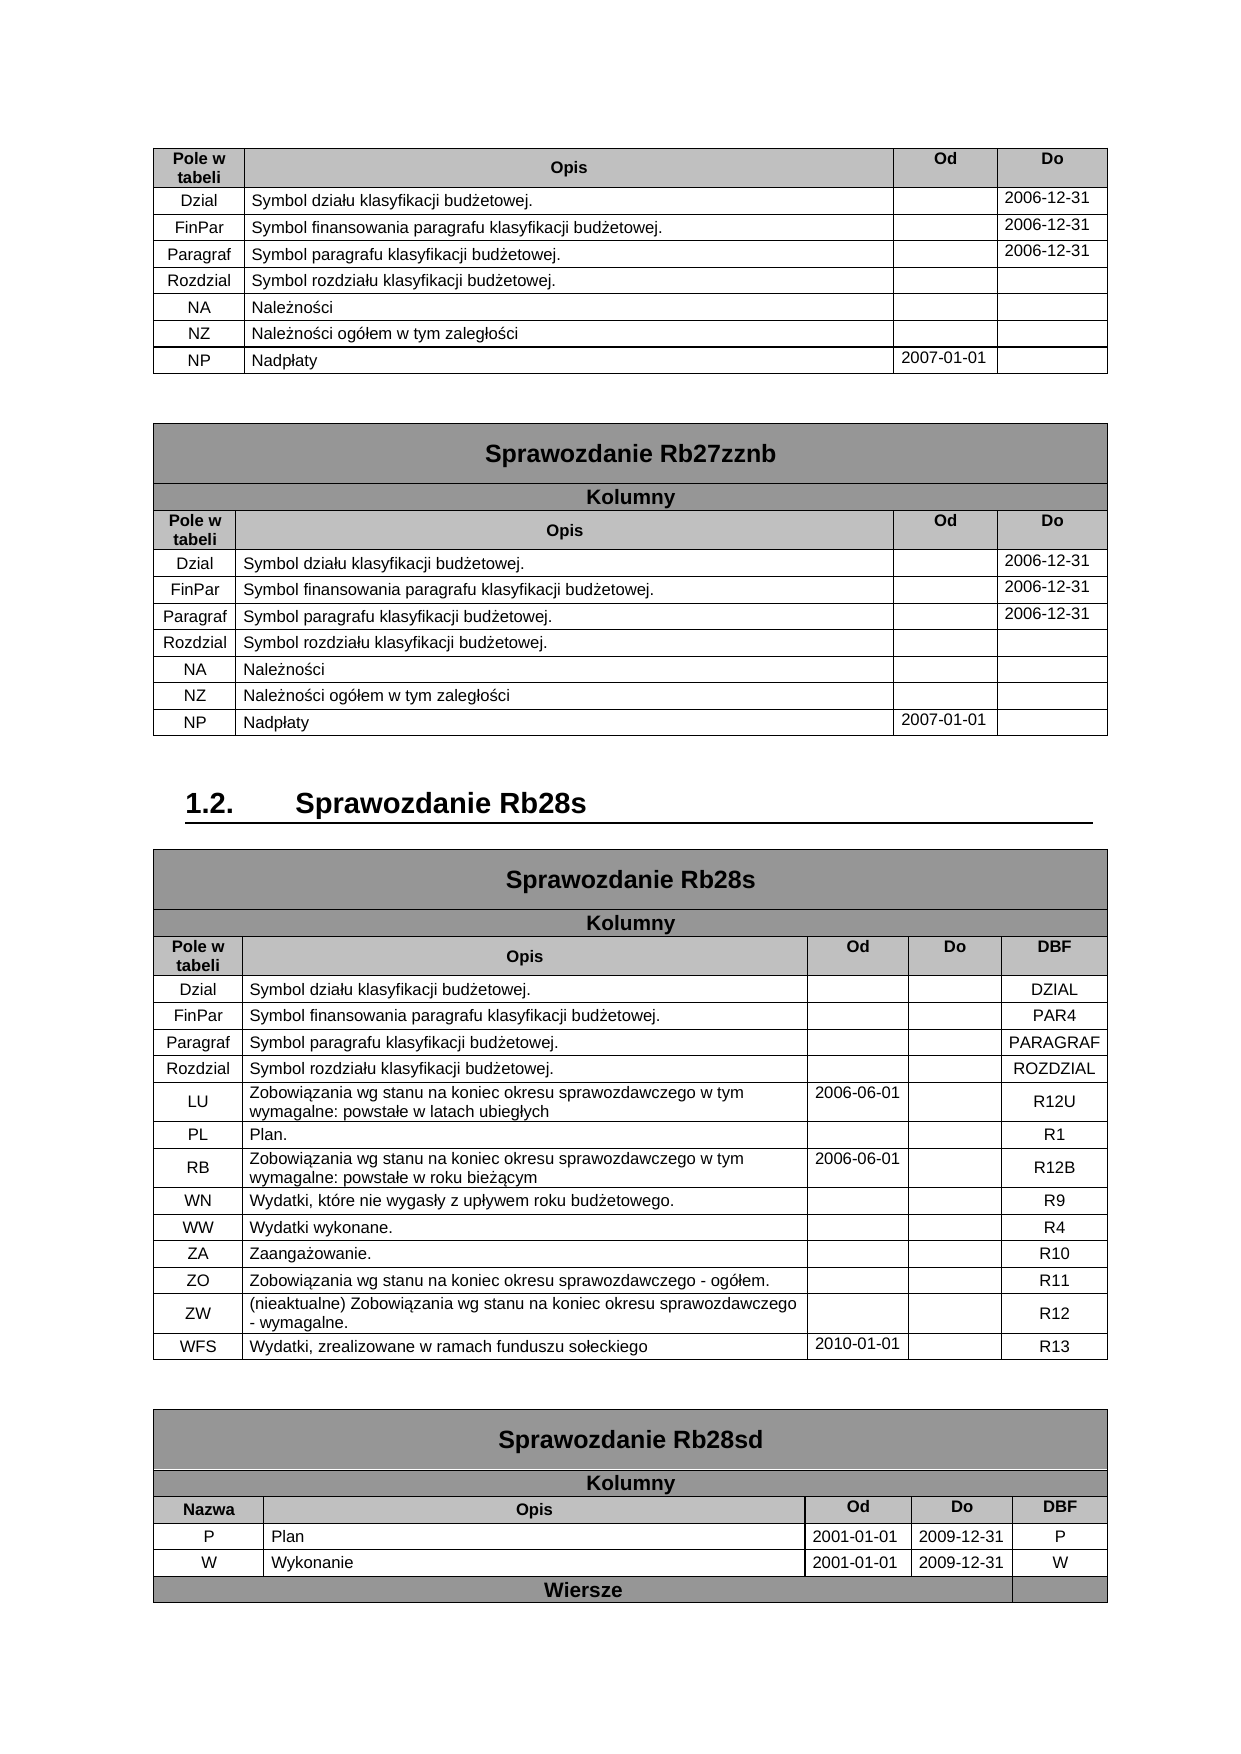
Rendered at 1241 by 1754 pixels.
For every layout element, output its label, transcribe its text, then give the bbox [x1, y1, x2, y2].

table_cell [909, 1334, 1001, 1359]
table_cell Symbol działu klasyfikacji budżetowej. [245, 188, 893, 213]
table_cell PARAGRAF [1002, 1030, 1107, 1055]
table_cell Od [894, 149, 997, 187]
table_cell [808, 1268, 908, 1293]
table_cell Nadpłaty [245, 348, 893, 373]
table_cell NZ [154, 321, 244, 346]
table_cell WW [154, 1215, 242, 1240]
table_cell [894, 630, 997, 656]
table_cell Dzial [154, 976, 242, 1002]
table_cell Do [909, 937, 1001, 975]
table_cell Symbol paragrafu klasyfikacji budżetowej. [245, 241, 893, 267]
table_cell R13 [1002, 1334, 1107, 1359]
table_cell WN [154, 1188, 242, 1213]
table_cell [998, 683, 1107, 709]
table_cell R10 [1002, 1241, 1107, 1267]
table_cell P [1013, 1524, 1107, 1549]
table_cell Dzial [154, 550, 235, 576]
table_cell [894, 604, 997, 629]
table_cell Opis [245, 149, 893, 187]
table_cell 2006-12-31 [998, 241, 1107, 267]
table_cell [909, 1149, 1001, 1187]
table_cell [894, 188, 997, 213]
table_cell Pole w tabeli [154, 149, 244, 187]
table_cell [998, 710, 1107, 735]
table_cell [998, 657, 1107, 682]
table_cell R12U [1002, 1083, 1107, 1121]
table_cell Opis [264, 1497, 804, 1523]
table_cell Od [806, 1497, 911, 1523]
table_cell FinPar [154, 577, 235, 602]
table_cell [1013, 1577, 1107, 1602]
table_cell ROZDZIAL [1002, 1056, 1107, 1082]
table_cell R12B [1002, 1149, 1107, 1187]
table_cell [808, 1030, 908, 1055]
table_cell ZW [154, 1294, 242, 1332]
table_cell Paragraf [154, 604, 235, 629]
table_header Sprawozdanie Rb28sd [154, 1410, 1107, 1469]
table_cell 2006-12-31 [998, 188, 1107, 213]
table_cell [894, 577, 997, 602]
table_cell [894, 215, 997, 240]
table_cell Symbol finansowania paragrafu klasyfikacji budżetowej. [243, 1003, 807, 1028]
table_cell WFS [154, 1334, 242, 1359]
table_cell Kolumny [154, 484, 1107, 510]
table_cell Symbol finansowania paragrafu klasyfikacji budżetowej. [236, 577, 893, 602]
table_cell [894, 294, 997, 320]
table_cell Do [912, 1497, 1012, 1523]
table_cell [894, 241, 997, 267]
table_cell 2006-06-01 [808, 1149, 908, 1187]
table_cell R4 [1002, 1215, 1107, 1240]
table_cell [909, 1215, 1001, 1240]
table_cell Symbol paragrafu klasyfikacji budżetowej. [236, 604, 893, 629]
table_cell Dzial [154, 188, 244, 213]
table_cell NP [154, 348, 244, 373]
table_cell [808, 1003, 908, 1028]
table_cell 2007-01-01 [894, 348, 997, 373]
table_cell Zobowiązania wg stanu na koniec okresu sprawozdawczego w tym wymagalne: powstałe w latach ubiegłych [243, 1083, 807, 1121]
table_cell [808, 1294, 908, 1332]
table_cell 2010-01-01 [808, 1334, 908, 1359]
table_cell [909, 1122, 1001, 1147]
table_cell Plan. [243, 1122, 807, 1147]
table_cell 2009-12-31 [912, 1524, 1012, 1549]
table_cell Pole w tabeli [154, 937, 242, 975]
table_cell LU [154, 1083, 242, 1121]
table_cell [998, 630, 1107, 656]
table_cell Plan [264, 1524, 804, 1549]
table_cell ZA [154, 1241, 242, 1267]
table_cell ZO [154, 1268, 242, 1293]
table_cell FinPar [154, 1003, 242, 1028]
table_cell 2007-01-01 [894, 710, 997, 735]
table_cell PAR4 [1002, 1003, 1107, 1028]
table_cell Należności [236, 657, 893, 682]
table_cell Wiersze [154, 1577, 1012, 1602]
table_cell Należności ogółem w tym zaległości [245, 321, 893, 346]
table_cell FinPar [154, 215, 244, 240]
table_cell [998, 294, 1107, 320]
table_cell Wydatki wykonane. [243, 1215, 807, 1240]
table_cell RB [154, 1149, 242, 1187]
table_cell [894, 268, 997, 293]
table_cell [909, 1294, 1001, 1332]
table_cell Zobowiązania wg stanu na koniec okresu sprawozdawczego w tym wymagalne: powstałe w roku bieżącym [243, 1149, 807, 1187]
table_header Sprawozdanie Rb27zznb [154, 424, 1107, 483]
table_cell [998, 348, 1107, 373]
table_cell 2001-01-01 [806, 1524, 911, 1549]
table_cell Symbol finansowania paragrafu klasyfikacji budżetowej. [245, 215, 893, 240]
table_cell Symbol rozdziału klasyfikacji budżetowej. [243, 1056, 807, 1082]
table_cell [808, 976, 908, 1002]
table_cell P [154, 1524, 263, 1549]
table_cell Zobowiązania wg stanu na koniec okresu sprawozdawczego - ogółem. [243, 1268, 807, 1293]
table_cell [909, 976, 1001, 1002]
table_cell Nadpłaty [236, 710, 893, 735]
table_cell 2006-12-31 [998, 215, 1107, 240]
table_cell DBF [1002, 937, 1107, 975]
table_cell Kolumny [154, 910, 1107, 936]
table_cell R1 [1002, 1122, 1107, 1147]
table_cell Od [808, 937, 908, 975]
table_cell [909, 1268, 1001, 1293]
table_cell PL [154, 1122, 242, 1147]
table_cell Symbol paragrafu klasyfikacji budżetowej. [243, 1030, 807, 1055]
table_cell Należności [245, 294, 893, 320]
table_cell Od [894, 511, 997, 549]
table_cell Pole w tabeli [154, 511, 235, 549]
subtitle Sprawozdanie Rb28s [185, 786, 1093, 822]
table_cell Wydatki, które nie wygasły z upływem roku budżetowego. [243, 1188, 807, 1213]
table_cell [808, 1056, 908, 1082]
table_cell NP [154, 710, 235, 735]
table_cell (nieaktualne) Zobowiązania wg stanu na koniec okresu sprawozdawczego - wymagalne. [243, 1294, 807, 1332]
table_cell Wykonanie [264, 1550, 804, 1576]
table_cell NA [154, 657, 235, 682]
table_cell [808, 1188, 908, 1213]
table_cell [998, 321, 1107, 346]
table_cell DBF [1013, 1497, 1107, 1523]
table_cell DZIAL [1002, 976, 1107, 1002]
table_cell [894, 550, 997, 576]
table_cell [894, 683, 997, 709]
table_cell Nazwa [154, 1497, 263, 1523]
table_cell W [1013, 1550, 1107, 1576]
table_cell 2006-12-31 [998, 604, 1107, 629]
table_cell W [154, 1550, 263, 1576]
table_cell 2006-12-31 [998, 577, 1107, 602]
table_cell Symbol rozdziału klasyfikacji budżetowej. [245, 268, 893, 293]
table_cell [909, 1083, 1001, 1121]
table_cell Paragraf [154, 241, 244, 267]
table_cell Symbol rozdziału klasyfikacji budżetowej. [236, 630, 893, 656]
table_cell [909, 1241, 1001, 1267]
table_cell Zaangażowanie. [243, 1241, 807, 1267]
table_cell Wydatki, zrealizowane w ramach funduszu sołeckiego [243, 1334, 807, 1359]
table_cell Symbol działu klasyfikacji budżetowej. [243, 976, 807, 1002]
table_cell [808, 1215, 908, 1240]
table_cell R11 [1002, 1268, 1107, 1293]
table_cell Do [998, 511, 1107, 549]
table_cell R9 [1002, 1188, 1107, 1213]
table_cell Należności ogółem w tym zaległości [236, 683, 893, 709]
table_cell 2009-12-31 [912, 1550, 1012, 1576]
table_cell [894, 321, 997, 346]
table_cell Rozdzial [154, 268, 244, 293]
table_cell NA [154, 294, 244, 320]
table_cell 2001-01-01 [806, 1550, 911, 1576]
table_cell [909, 1188, 1001, 1213]
table_cell Symbol działu klasyfikacji budżetowej. [236, 550, 893, 576]
table_cell 2006-12-31 [998, 550, 1107, 576]
table_cell R12 [1002, 1294, 1107, 1332]
table_cell [998, 268, 1107, 293]
table_cell [909, 1056, 1001, 1082]
table_header Sprawozdanie Rb28s [154, 850, 1107, 909]
table_cell Rozdzial [154, 1056, 242, 1082]
table_cell [909, 1030, 1001, 1055]
table_cell Paragraf [154, 1030, 242, 1055]
table_cell [808, 1122, 908, 1147]
table_cell [909, 1003, 1001, 1028]
table_cell [808, 1241, 908, 1267]
table_cell 2006-06-01 [808, 1083, 908, 1121]
table_cell Do [998, 149, 1107, 187]
table_cell [894, 657, 997, 682]
table_cell Rozdzial [154, 630, 235, 656]
table_cell NZ [154, 683, 235, 709]
table_cell Opis [243, 937, 807, 975]
table_cell Opis [236, 511, 893, 549]
table_cell Kolumny [154, 1471, 1107, 1496]
